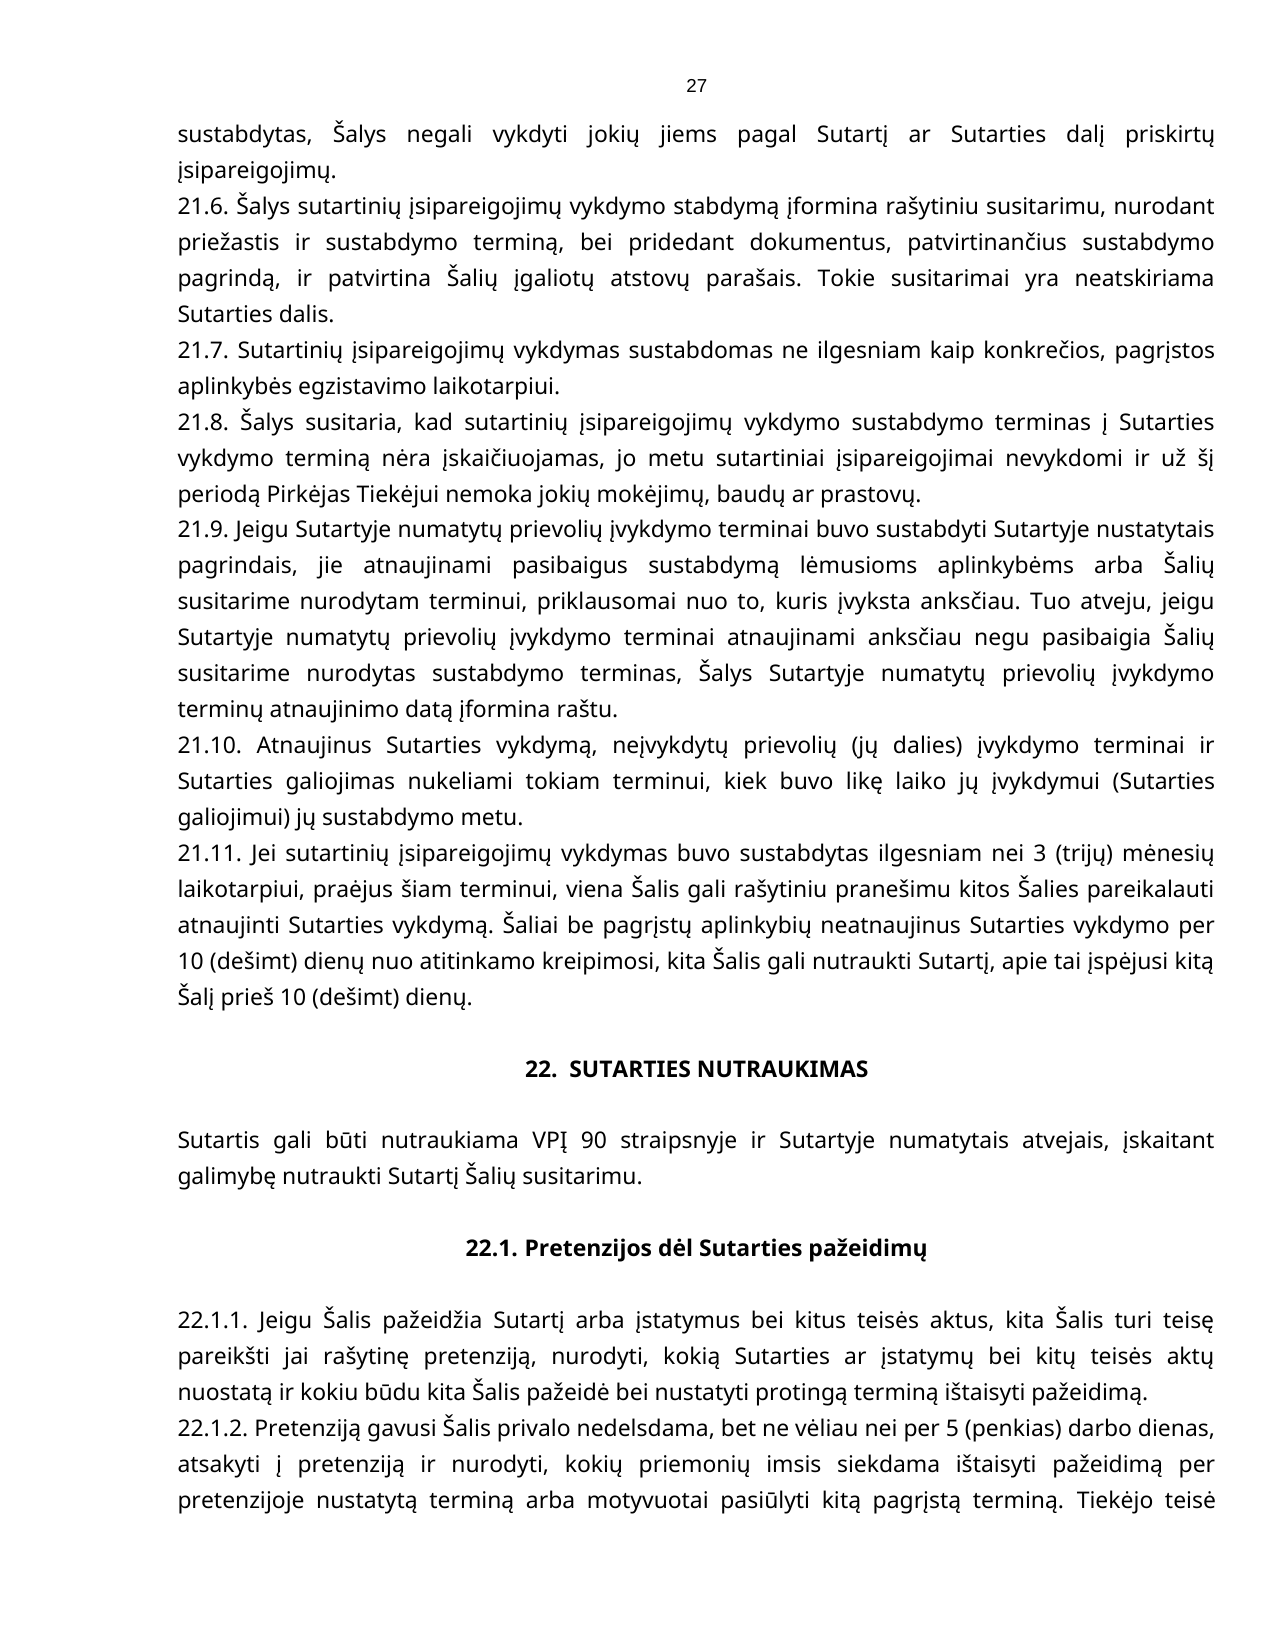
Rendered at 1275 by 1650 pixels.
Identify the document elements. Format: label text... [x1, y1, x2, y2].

text 21.11. Jei sutartinių įsipareigojimų vykdymas buvo sustabdytas ilgesniam nei 3 (trijų) mėnesių laikotarpiui, praėjus šiam terminui, viena Šalis gali rašytiniu pranešimu kitos Šalies pareikalauti atnaujinti Sutarties vykdymą. Šaliai be pagrįstų aplinkybių neatnaujinus Sutarties vykdymo per 10 (dešimt) dienų nuo atitinkamo kreipimosi, kita Šalis gali nutraukti Sutartį, apie tai įspėjusi kitą Šalį prieš 10 (dešimt) dienų. [177, 837, 1216, 1012]
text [177, 1412, 1216, 1515]
text 22. Sutarties nutraukimas [177, 1052, 1216, 1084]
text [177, 118, 1216, 185]
text 22.1.1. Jeigu Šalis pažeidžia Sutartį arba įstatymus bei kitus teisės aktus, kita Šalis turi teisę pareikšti jai rašytinę pretenziją, nurodyti, kokią Sutarties ar įstatymų bei kitų teisės aktų nuostatą ir kokiu būdu kita Šalis pažeidė bei nustatyti protingą terminą ištaisyti pažeidimą. [177, 1304, 1216, 1407]
text Sutartis gali būti nutraukiama VPĮ 90 straipsnyje ir Sutartyje numatytais atvejais, įskaitant galimybę nutraukti Sutartį Šalių susitarimu. [177, 1124, 1216, 1192]
text 21.8. Šalys susitaria, kad sutartinių įsipareigojimų vykdymo sustabdymo terminas į Sutarties vykdymo terminą nėra įskaičiuojamas, jo metu sutartiniai įsipareigojimai nevykdomi ir už šį periodą Pirkėjas Tiekėjui nemoka jokių mokėjimų, baudų ar prastovų. [177, 406, 1216, 509]
text 21.7. Sutartinių įsipareigojimų vykdymas sustabdomas ne ilgesniam kaip konkrečios, pagrįstos aplinkybės egzistavimo laikotarpiui. [177, 334, 1216, 401]
text 21.6. Šalys sutartinių įsipareigojimų vykdymo stabdymą įformina rašytiniu susitarimu, nurodant priežastis ir sustabdymo terminą, bei pridedant dokumentus, patvirtinančius sustabdymo pagrindą, ir patvirtina Šalių įgaliotų atstovų parašais. Tokie susitarimai yra neatskiriama Sutarties dalis. [177, 190, 1216, 329]
text 22.1. Pretenzijos dėl Sutarties pažeidimų [177, 1232, 1216, 1263]
text 21.10. Atnaujinus Sutarties vykdymą, neįvykdytų prievolių (jų dalies) įvykdymo terminai ir Sutarties galiojimas nukeliami tokiam terminui, kiek buvo likę laiko jų įvykdymui (Sutarties galiojimui) jų sustabdymo metu. [177, 729, 1216, 832]
text 21.9. Jeigu Sutartyje numatytų prievolių įvykdymo terminai buvo sustabdyti Sutartyje nustatytais pagrindais, jie atnaujinami pasibaigus sustabdymą lėmusioms aplinkybėms arba Šalių susitarime nurodytam terminui, priklausomai nuo to, kuris įvyksta anksčiau. Tuo atveju, jeigu Sutartyje numatytų prievolių įvykdymo terminai atnaujinami anksčiau negu pasibaigia Šalių susitarime nurodytas sustabdymo terminas, Šalys Sutartyje numatytų prievolių įvykdymo terminų atnaujinimo datą įformina raštu. [177, 513, 1216, 724]
